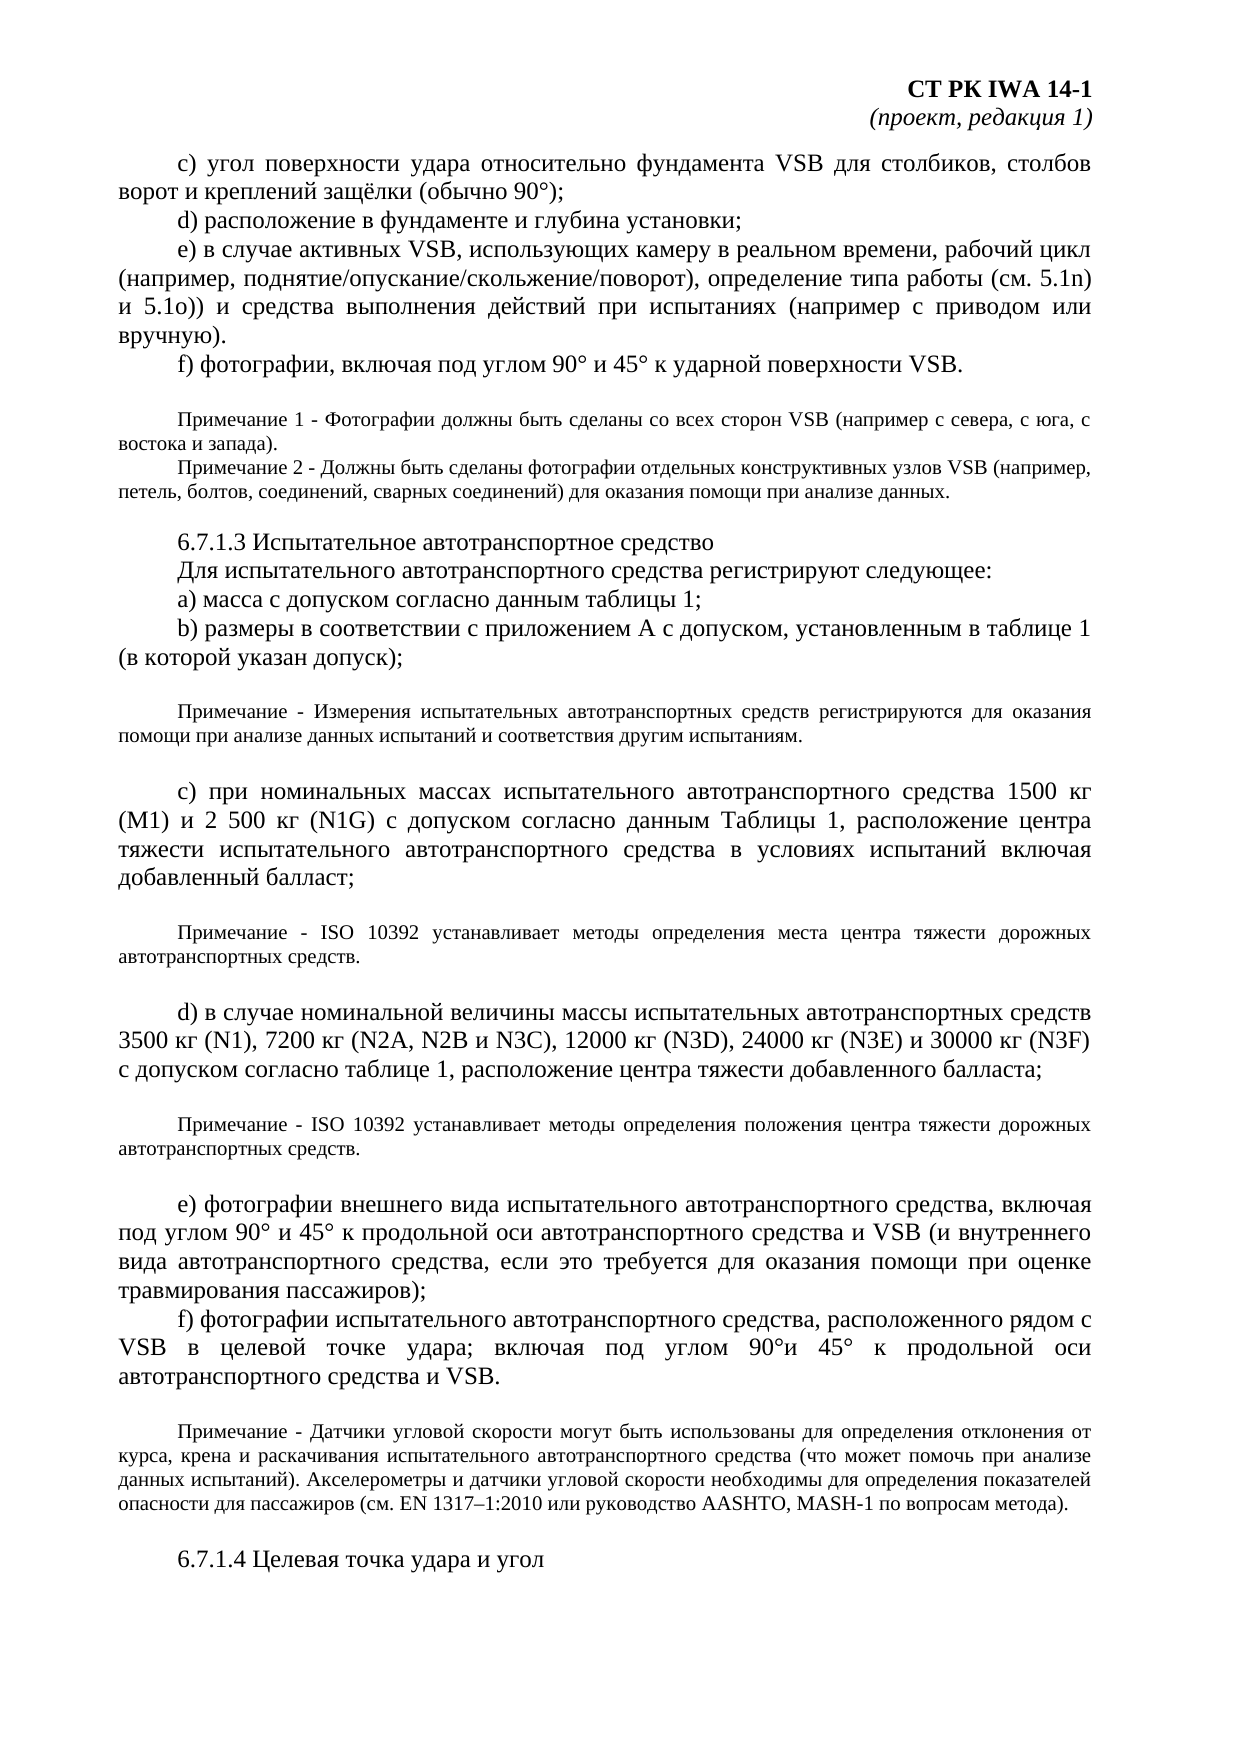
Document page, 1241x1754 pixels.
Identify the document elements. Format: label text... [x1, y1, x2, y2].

text a) масса с допуском согласно данным таблицы 1; [118, 584, 1092, 613]
text Для испытательного автотранспортного средства регистрируют следующее: [118, 556, 1092, 584]
text 6.7.1.3 Испытательное автотранспортное средство [118, 527, 1092, 556]
text Примечание - ISO 10392 устанавливает методы определения положения центра тяжести дорожных автотранспортных средств. [118, 1112, 1092, 1160]
text d) в случае номинальной величины массы испытательных автотранспортных средств 3500 кг (N1), 7200 кг (N2A, N2B и N3C), 12000 кг (N3D), 24000 кг (N3E) и 30000 кг (N3F) с допуском согласно таблице 1, расположение центра тяжести добавленного балласта; [118, 997, 1092, 1083]
text f) фотографии испытательного автотранспортного средства, расположенного рядом с VSB в целевой точке удара; включая под углом 90°и 45° к продольной оси автотранспортного средства и VSB. [118, 1304, 1092, 1390]
text Примечание 2 - Должны быть сделаны фотографии отдельных конструктивных узлов VSB (например, петель, болтов, соединений, сварных соединений) для оказания помощи при анализе данных. [118, 454, 1092, 503]
text b) размеры в соответствии с приложением A с допуском, установленным в таблице 1 (в которой указан допуск); [118, 613, 1092, 671]
text Примечание 1 - Фотографии должны быть сделаны со всех сторон VSB (например с севера, с юга, с востока и запада). [118, 406, 1092, 454]
text Примечание - Измерения испытательных автотранспортных средств регистрируются для оказания помощи при анализе данных испытаний и соответствия другим испытаниям. [118, 699, 1092, 747]
text e) фотографии внешнего вида испытательного автотранспортного средства, включая под углом 90° и 45° к продольной оси автотранспортного средства и VSB (и внутреннего вида автотранспортного средства, если это требуется для оказания помощи при оценке травмирования пассажиров); [118, 1189, 1092, 1304]
text f) фотографии, включая под углом 90° и 45° к ударной поверхности VSB. [118, 349, 1092, 378]
text e) в случае активных VSB, использующих камеру в реальном времени, рабочий цикл (например, поднятие/опускание/скольжение/поворот), определение типа работы (см. 5.1n) и 5.1o)) и средства выполнения действий при испытаниях (например с приводом или вручную). [118, 234, 1092, 349]
text c) при номинальных массах испытательного автотранспортного средства 1500 кг (M1) и 2 500 кг (N1G) с допуском согласно данным Таблицы 1, расположение центра тяжести испытательного автотранспортного средства в условиях испытаний включая добавленный балласт; [118, 776, 1092, 891]
text Примечание - ISO 10392 устанавливает методы определения места центра тяжести дорожных автотранспортных средств. [118, 920, 1092, 968]
text Примечание - Датчики угловой скорости могут быть использованы для определения отклонения от курса, крена и раскачивания испытательного автотранспортного средства (что может помочь при анализе данных испытаний). Акселерометры и датчики угловой скорости необходимы для определения показателей опасности для пассажиров (см. EN 1317–1:2010 или руководство AASHTO, MASH-1 по вопросам метода). [118, 1419, 1092, 1515]
text 6.7.1.4 Целевая точка удара и угол [118, 1544, 1092, 1572]
text c) угол поверхности удара относительно фундамента VSB для столбиков, столбов ворот и креплений защёлки (обычно 90°); [118, 148, 1092, 205]
text d) расположение в фундаменте и глубина установки; [118, 205, 1092, 234]
